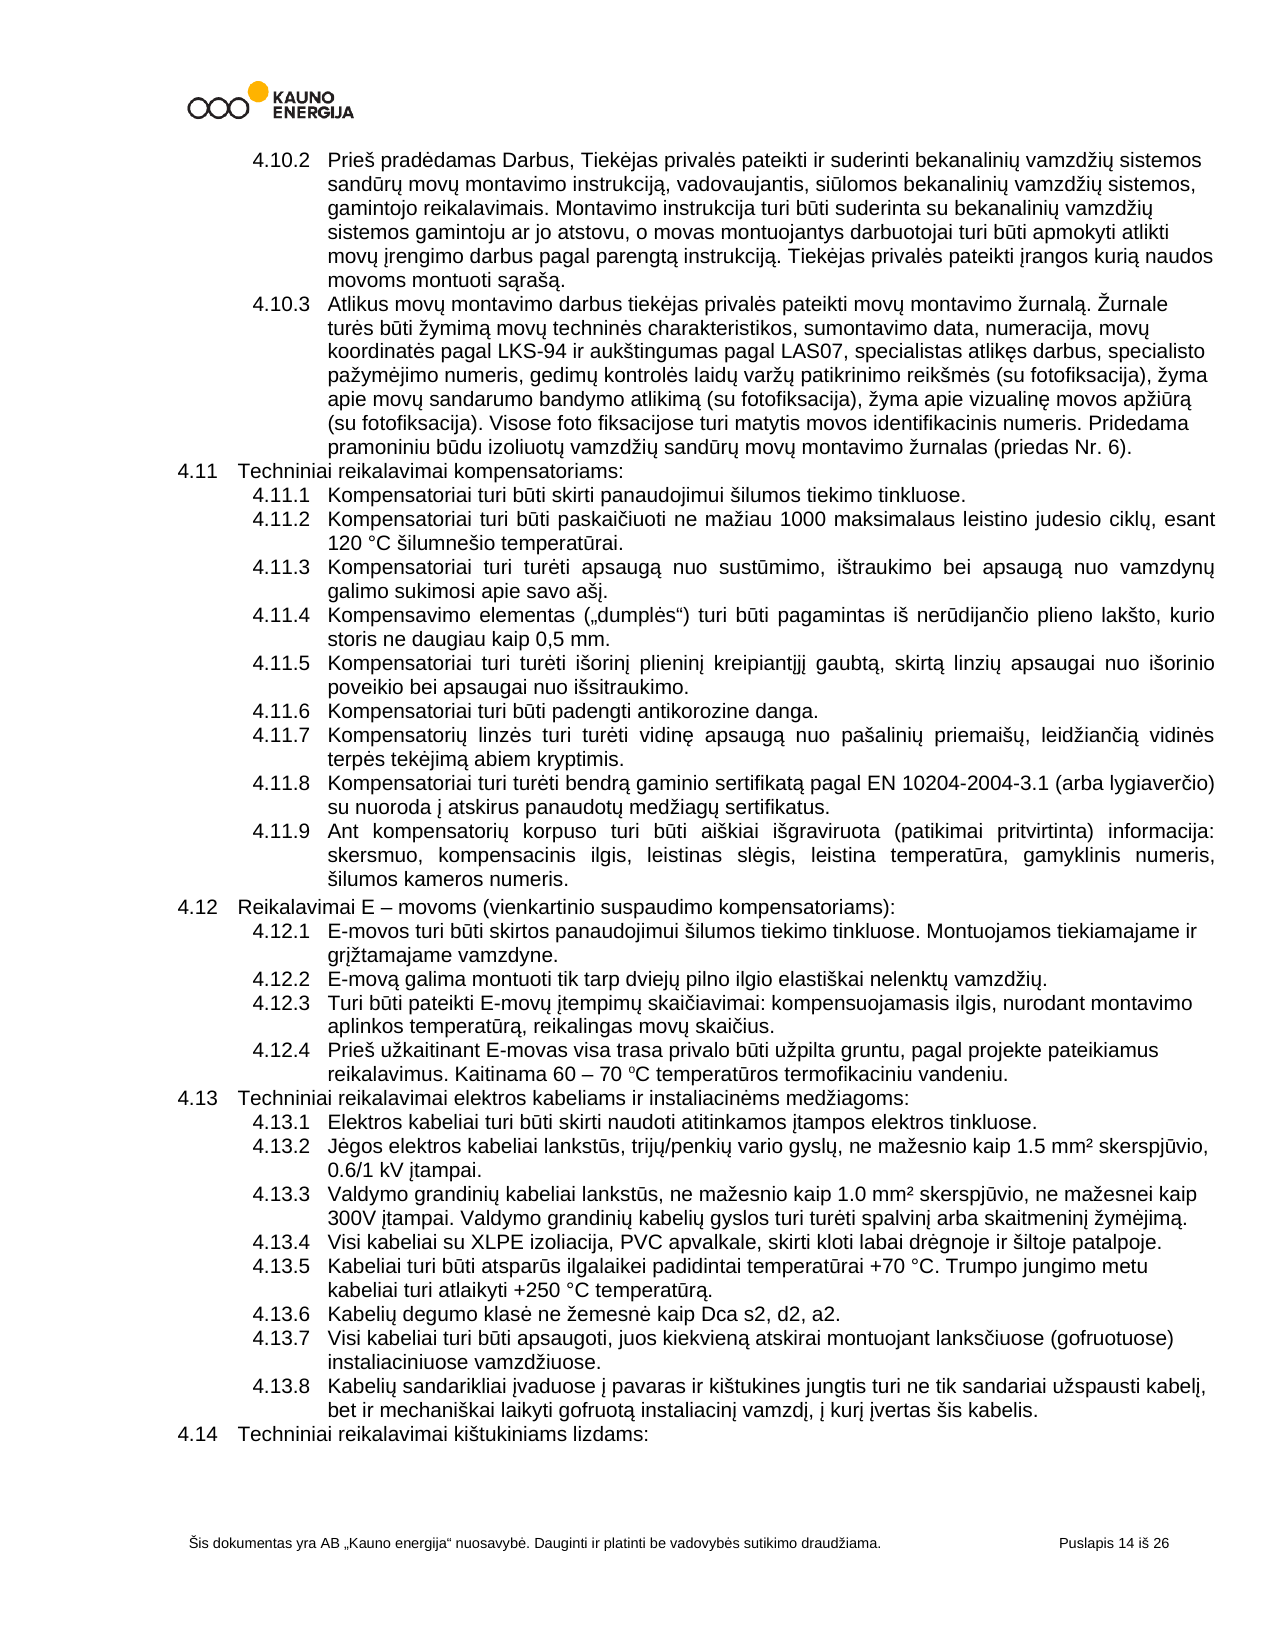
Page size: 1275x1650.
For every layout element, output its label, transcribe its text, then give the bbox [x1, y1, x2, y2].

subtitle Prieš pradėdamas Darbus, Tiekėjas privalės pateikti ir suderinti bekanalinių vamzdžių sistemos sandūrų movų montavimo instrukciją, vadovaujantis, siūlomos bekanalinių vamzdžių sistemos, gamintojo reikalavimais. Montavimo instrukcija turi būti suderinta su bekanalinių vamzdžių sistemos gamintoju ar jo atstovu, o movas montuojantys darbuotojai turi būti apmokyti atlikti movų įrengimo darbus pagal parengtą instrukciją. Tiekėjas privalės pateikti įrangos kurią naudos movoms montuoti sąrašą. [252, 148, 1216, 291]
subtitle Kompensatoriai turi būti padengti antikorozine danga. [252, 699, 1216, 723]
subtitle Kompensatoriai turi būti skirti panaudojimui šilumos tiekimo tinkluose. [252, 483, 1216, 507]
subtitle Kompensatorių linzės turi turėti vidinę apsaugą nuo pašalinių priemaišų, leidžiančią vidinės terpės tekėjimą abiem kryptimis. [252, 723, 1216, 771]
subtitle Kabelių sandarikliai įvaduose į pavaras ir kištukines jungtis turi ne tik sandariai užspausti kabelį, bet ir mechaniškai laikyti gofruotą instaliacinį vamzdį, į kurį įvertas šis kabelis. [252, 1374, 1216, 1422]
subtitle Techniniai reikalavimai kompensatoriams: [177, 459, 1216, 483]
subtitle Jėgos elektros kabeliai lankstūs, trijų/penkių vario gyslų, ne mažesnio kaip 1.5 mm² skerspjūvio, 0.6/1 kV įtampai. [252, 1134, 1216, 1182]
subtitle Kabeliai turi būti atsparūs ilgalaikei padidintai temperatūrai +70 °C. Trumpo jungimo metu kabeliai turi atlaikyti +250 °C temperatūrą. [252, 1254, 1216, 1302]
subtitle Kompensavimo elementas („dumplės“) turi būti pagamintas iš nerūdijančio plieno lakšto, kurio storis ne daugiau kaip 0,5 mm. [252, 603, 1216, 651]
subtitle Kompensatoriai turi turėti išorinį plieninį kreipiantįjį gaubtą, skirtą linzių apsaugai nuo išorinio poveikio bei apsaugai nuo išsitraukimo. [252, 651, 1216, 699]
picture [177, 75, 367, 129]
subtitle Prieš užkaitinant E-movas visa trasa privalo būti užpilta gruntu, pagal projekte pateikiamus reikalavimus. Kaitinama 60 – 70 oC temperatūros termofikaciniu vandeniu. [252, 1038, 1216, 1086]
subtitle E-movos turi būti skirtos panaudojimui šilumos tiekimo tinkluose. Montuojamos tiekiamajame ir grįžtamajame vamzdyne. [252, 918, 1216, 966]
subtitle Atlikus movų montavimo darbus tiekėjas privalės pateikti movų montavimo žurnalą. Žurnale turės būti žymimą movų techninės charakteristikos, sumontavimo data, numeracija, movų koordinatės pagal LKS-94 ir aukštingumas pagal LAS07, specialistas atlikęs darbus, specialisto pažymėjimo numeris, gedimų kontrolės laidų varžų patikrinimo reikšmės (su fotofiksacija), žyma apie movų sandarumo bandymo atlikimą (su fotofiksacija), žyma apie vizualinę movos apžiūrą (su fotofiksacija). Visose foto fiksacijose turi matytis movos identifikacinis numeris. Pridedama pramoniniu būdu izoliuotų vamzdžių sandūrų movų montavimo žurnalas (priedas Nr. 6). [252, 291, 1216, 459]
subtitle Techniniai reikalavimai elektros kabeliams ir instaliacinėms medžiagoms: [177, 1086, 1216, 1110]
subtitle Techniniai reikalavimai kištukiniams lizdams: [177, 1422, 1216, 1446]
subtitle Turi būti pateikti E-movų įtempimų skaičiavimai: kompensuojamasis ilgis, nurodant montavimo aplinkos temperatūrą, reikalingas movų skaičius. [252, 990, 1216, 1038]
subtitle Kompensatoriai turi turėti bendrą gaminio sertifikatą pagal EN 10204-2004-3.1 (arba lygiaverčio) su nuoroda į atskirus panaudotų medžiagų sertifikatus. [252, 771, 1216, 818]
subtitle Valdymo grandinių kabeliai lankstūs, ne mažesnio kaip 1.0 mm² skerspjūvio, ne mažesnei kaip 300V įtampai. Valdymo grandinių kabelių gyslos turi turėti spalvinį arba skaitmeninį žymėjimą. [252, 1182, 1216, 1230]
subtitle Kompensatoriai turi būti paskaičiuoti ne mažiau 1000 maksimalaus leistino judesio ciklų, esant 120 °C šilumnešio temperatūrai. [252, 507, 1216, 555]
subtitle E-movą galima montuoti tik tarp dviejų pilno ilgio elastiškai nelenktų vamzdžių. [252, 966, 1216, 990]
subtitle Ant kompensatorių korpuso turi būti aiškiai išgraviruota (patikimai pritvirtinta) informacija: skersmuo, kompensacinis ilgis, leistinas slėgis, leistina temperatūra, gamyklinis numeris, šilumos kameros numeris. [252, 818, 1216, 890]
subtitle Kabelių degumo klasė ne žemesnė kaip Dca s2, d2, a2. [252, 1302, 1216, 1326]
subtitle Visi kabeliai su XLPE izoliacija, PVC apvalkale, skirti kloti labai drėgnoje ir šiltoje patalpoje. [252, 1230, 1216, 1254]
subtitle Elektros kabeliai turi būti skirti naudoti atitinkamos įtampos elektros tinkluose. [252, 1110, 1216, 1134]
subtitle Reikalavimai E – movoms (vienkartinio suspaudimo kompensatoriams): [177, 894, 1216, 918]
subtitle Visi kabeliai turi būti apsaugoti, juos kiekvieną atskirai montuojant lanksčiuose (gofruotuose) instaliaciniuose vamzdžiuose. [252, 1326, 1216, 1374]
subtitle Kompensatoriai turi turėti apsaugą nuo sustūmimo, ištraukimo bei apsaugą nuo vamzdynų galimo sukimosi apie savo ašį. [252, 555, 1216, 603]
